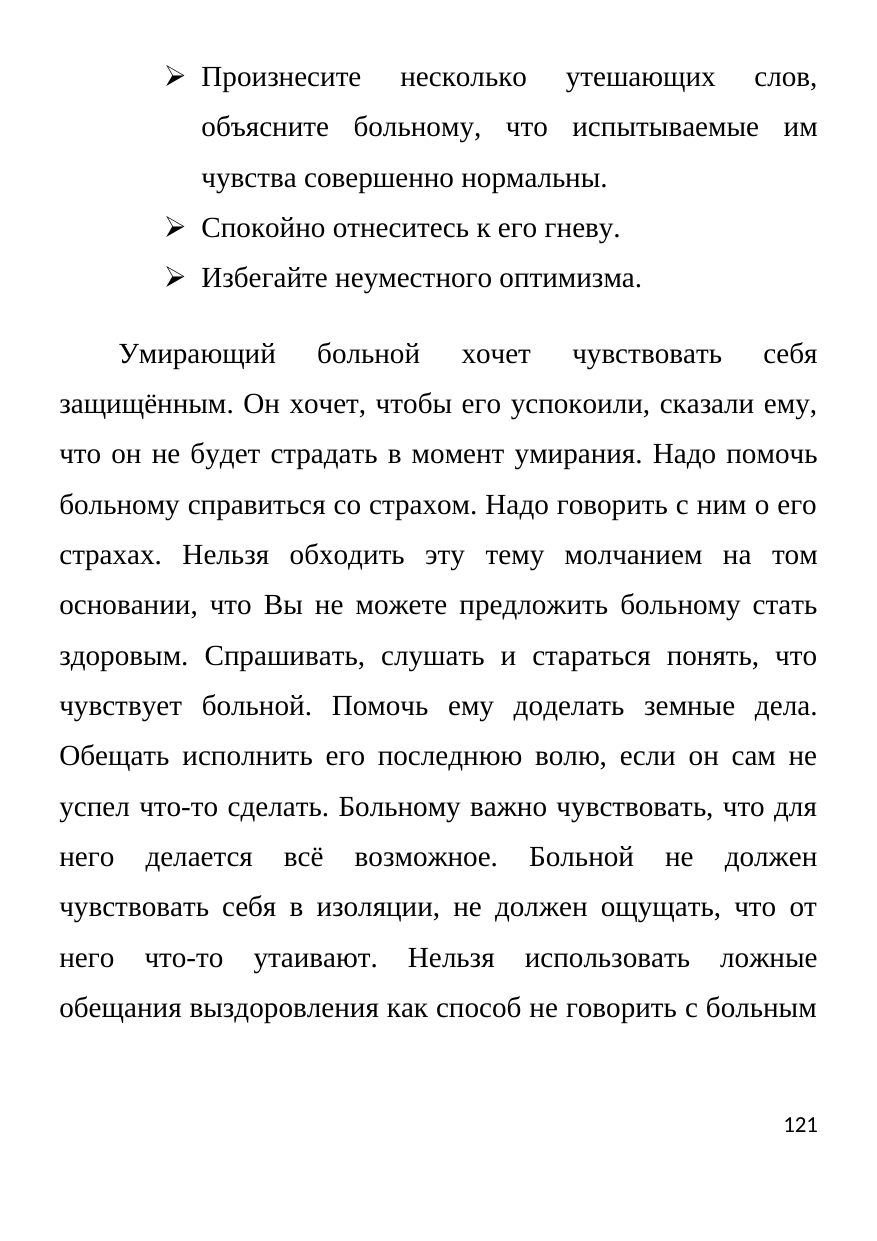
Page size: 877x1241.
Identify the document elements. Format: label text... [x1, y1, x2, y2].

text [59, 336, 818, 1023]
list Избегайте неуместного оптимизма. [164, 261, 818, 294]
list Спокойно отнеситесь к его гневу. [164, 210, 818, 244]
list Произнесите несколько утешающих слов, объясните больному, что испытываемые им чувства совершенно нормальны. [164, 59, 818, 193]
